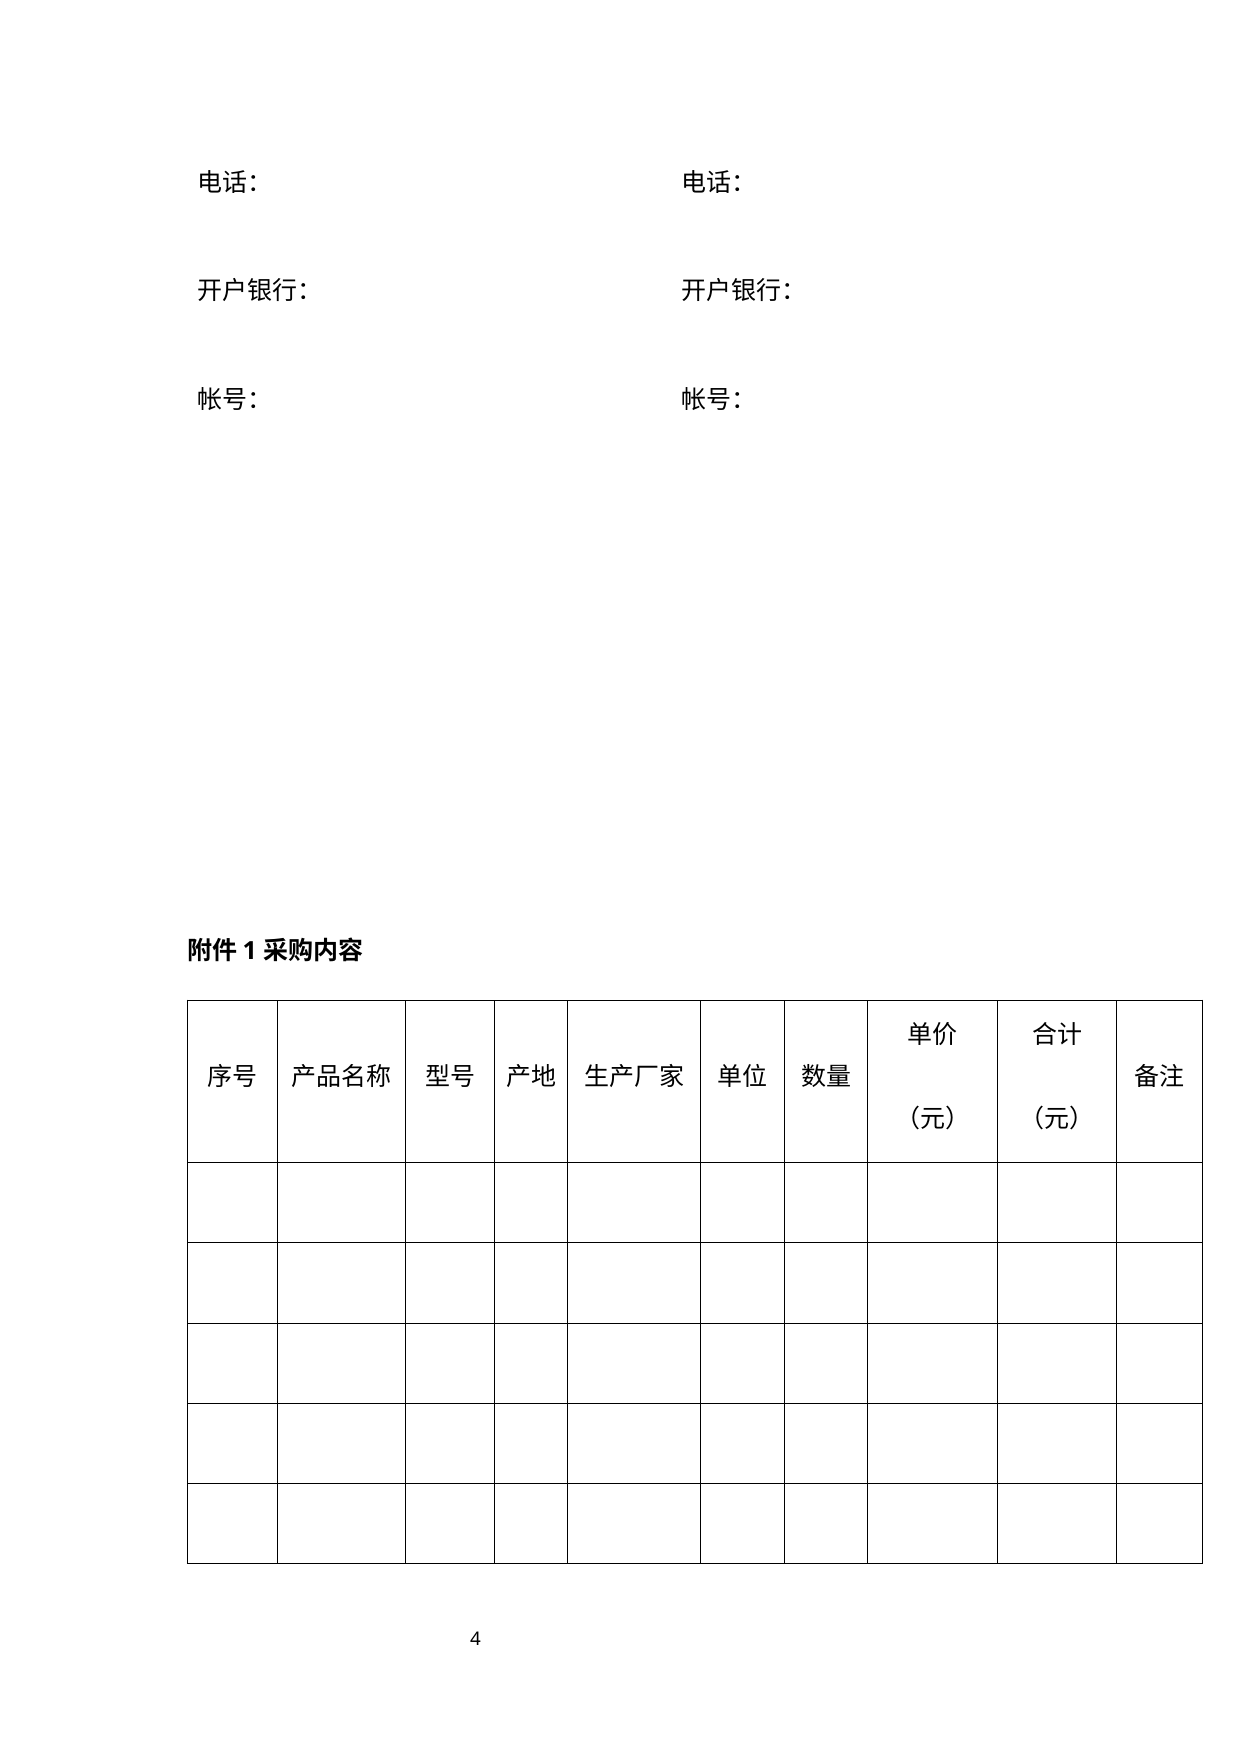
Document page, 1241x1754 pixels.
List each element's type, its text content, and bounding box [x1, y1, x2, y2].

table_cell [1117, 1404, 1202, 1483]
table_cell [1117, 1163, 1202, 1242]
table_cell [188, 1484, 277, 1563]
table_cell [785, 1484, 867, 1563]
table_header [620, 162, 1104, 429]
table_cell [998, 1324, 1116, 1403]
table_cell [495, 1484, 567, 1563]
table_cell [701, 1404, 784, 1483]
table_cell [495, 1404, 567, 1483]
table_cell [406, 1404, 494, 1483]
table_cell [868, 1484, 997, 1563]
table_cell [568, 1324, 700, 1403]
table_cell [868, 1243, 997, 1322]
table_cell [785, 1163, 867, 1242]
table_cell [568, 1163, 700, 1242]
table_header 产品名称 [278, 1001, 405, 1162]
table_cell [868, 1324, 997, 1403]
table_cell [406, 1163, 494, 1242]
table_cell [998, 1243, 1116, 1322]
table_cell [495, 1163, 567, 1242]
table_cell [785, 1243, 867, 1322]
table_cell [495, 1324, 567, 1403]
table_cell [188, 1404, 277, 1483]
table_cell [1117, 1324, 1202, 1403]
table_cell [1117, 1243, 1202, 1322]
table_header 生产厂家 [568, 1001, 700, 1162]
table_cell [701, 1243, 784, 1322]
text 附件1 采购内容 [187, 916, 1053, 981]
table_header 序号 [188, 1001, 277, 1162]
table_cell [701, 1324, 784, 1403]
table_cell [568, 1484, 700, 1563]
table_cell [998, 1163, 1116, 1242]
table_cell [701, 1484, 784, 1563]
table_cell [278, 1163, 405, 1242]
table_cell [188, 1243, 277, 1322]
table_header 数量 [785, 1001, 867, 1162]
table_cell [785, 1404, 867, 1483]
table_cell [998, 1484, 1116, 1563]
table_cell [406, 1243, 494, 1322]
table_header 型号 [406, 1001, 494, 1162]
table_cell [785, 1324, 867, 1403]
table_header 产地 [495, 1001, 567, 1162]
table_cell [406, 1484, 494, 1563]
table_header 单价 （元） [868, 1001, 997, 1162]
table_cell [568, 1404, 700, 1483]
table_header 备注 [1117, 1001, 1202, 1162]
table_cell [998, 1404, 1116, 1483]
table_header 合计 （元） [998, 1001, 1116, 1162]
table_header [136, 162, 620, 429]
table_cell [188, 1163, 277, 1242]
table_cell [868, 1163, 997, 1242]
table_cell [278, 1243, 405, 1322]
table_header 单位 [701, 1001, 784, 1162]
table_cell [568, 1243, 700, 1322]
table_cell [868, 1404, 997, 1483]
table_cell [406, 1324, 494, 1403]
table_cell [278, 1404, 405, 1483]
table_cell [1117, 1484, 1202, 1563]
table_cell [278, 1484, 405, 1563]
table_cell [701, 1163, 784, 1242]
table_cell [278, 1324, 405, 1403]
table_cell [188, 1324, 277, 1403]
table_cell [495, 1243, 567, 1322]
